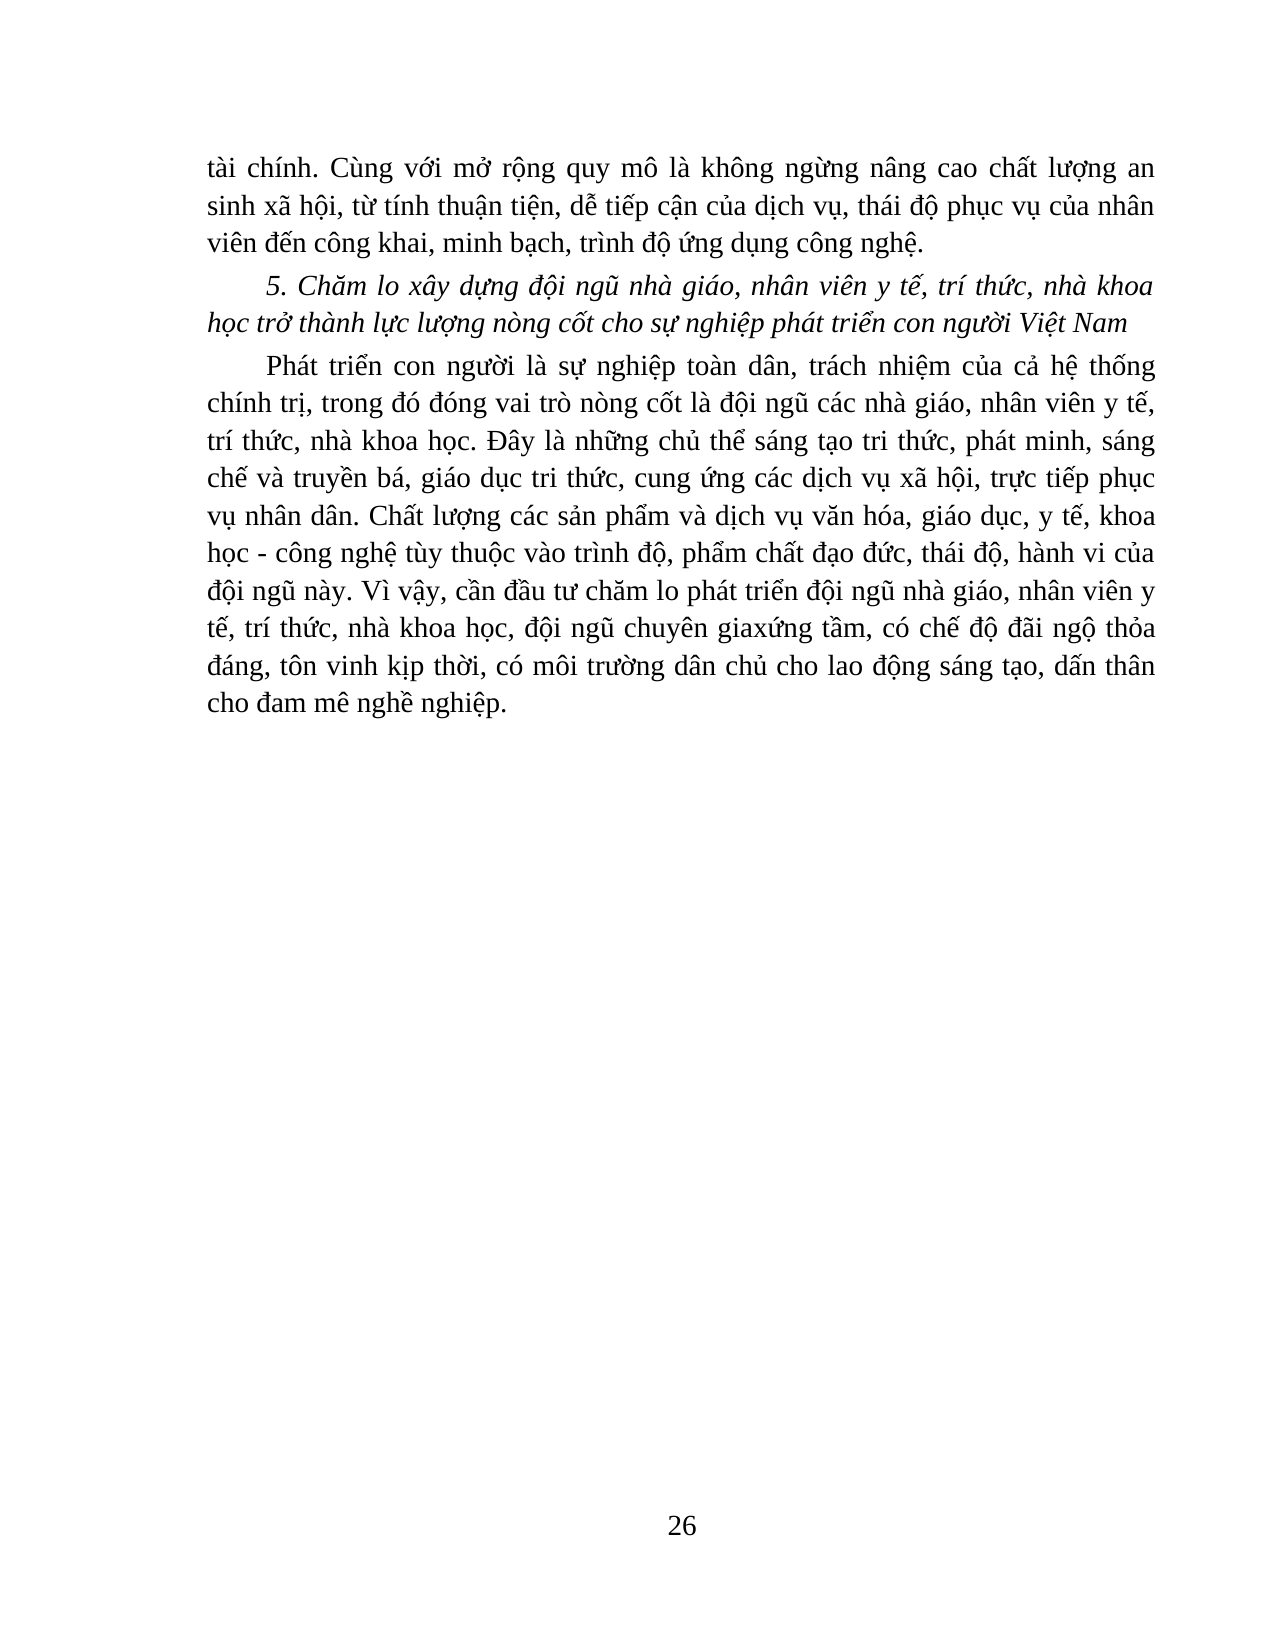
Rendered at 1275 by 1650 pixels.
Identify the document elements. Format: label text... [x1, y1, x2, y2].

text Phát triển con người là sự nghiệp toàn dân, trách nhiệm của cả hệ thống chính trị, trong đó đóng vai trò nòng cốt là đội ngũ các nhà giáo, nhân viên y tế, trí thức, nhà khoa học. Đây là những chủ thể sáng tạo tri thức, phát minh, sáng chế và truyền bá, giáo dục tri thức, cung ứng các dịch vụ xã hội, trực tiếp phục vụ nhân dân. Chất lượng các sản phẩm và dịch vụ văn hóa, giáo dục, y tế, khoa học - công nghệ tùy thuộc vào trình độ, phẩm chất đạo đức, thái độ, hành vi của đội ngũ này. Vì vậy, cần đầu tư chăm lo phát triển đội ngũ nhà giáo, nhân viên y tế, trí thức, nhà khoa học, đội ngũ chuyên giaxứng tầm, có chế độ đãi ngộ thỏa đáng, tôn vinh kịp thời, có môi trường dân chủ cho lao động sáng tạo, dấn thân cho đam mê nghề nghiệp. [207, 345, 1157, 720]
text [207, 148, 1157, 260]
text 5. Chăm lo xây dựng đội ngũ nhà giáo, nhân viên y tế, trí thức, nhà khoa học trở thành lực lượng nòng cốt cho sự nghiệp phát triển con người Việt Nam [207, 265, 1157, 340]
